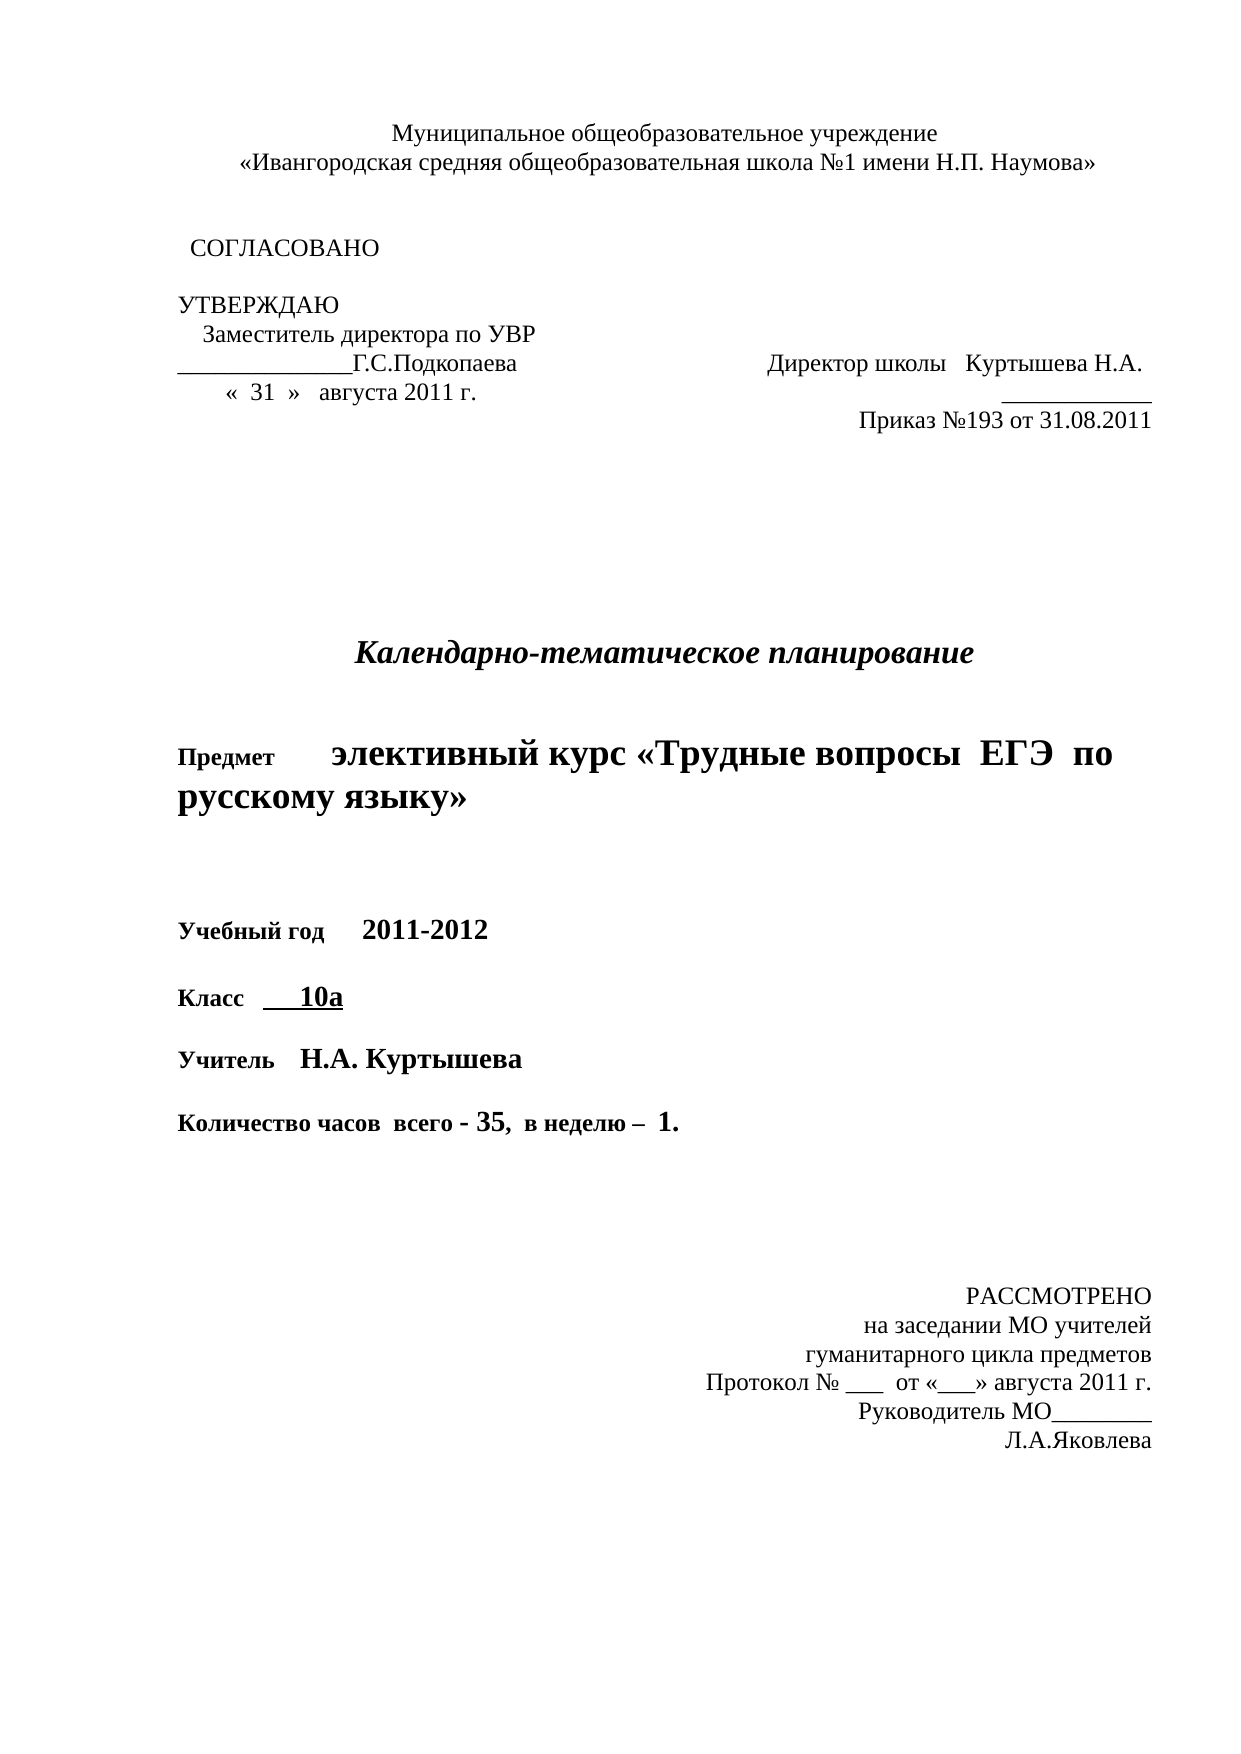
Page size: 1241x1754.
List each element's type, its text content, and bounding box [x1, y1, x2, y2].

text Учитель Н.А. Куртышева [177, 1042, 1152, 1075]
text «Ивангородская средняя общеобразовательная школа №1 имени Н.П. Наумова» [177, 147, 1152, 176]
text Руководитель МО________ Л.А.Яковлева [177, 1396, 1152, 1454]
text на заседании МО учителей [177, 1310, 1152, 1339]
text « 31 » августа 2011 г. ____________ Приказ №193 от 31.08.2011 [177, 377, 1152, 434]
text Количество часов всего - 35, в неделю – 1. [177, 1104, 1152, 1137]
text гуманитарного цикла предметов [177, 1339, 1152, 1367]
text Муниципальное общеобразовательное учреждение [177, 118, 1152, 147]
text Класс 10а [177, 979, 1152, 1013]
text Протокол № ___ от «___» августа 2011 г. [177, 1367, 1152, 1396]
text ______________Г.С.Подкопаева Директор школы Куртышева Н.А. [177, 348, 1152, 377]
text СОГЛАСОВАНО [177, 233, 1152, 262]
text Учебный год 2011-2012 [177, 912, 1152, 946]
text Предмет элективный курс «Трудные вопросы ЕГЭ по русскому языку» [177, 730, 1152, 816]
text Календарно-тематическое планирование [177, 632, 1152, 670]
text РАССМОТРЕНО [177, 1281, 1152, 1310]
text Заместитель директора по УВР [177, 319, 1152, 348]
text УТВЕРЖДАЮ [177, 262, 1152, 319]
